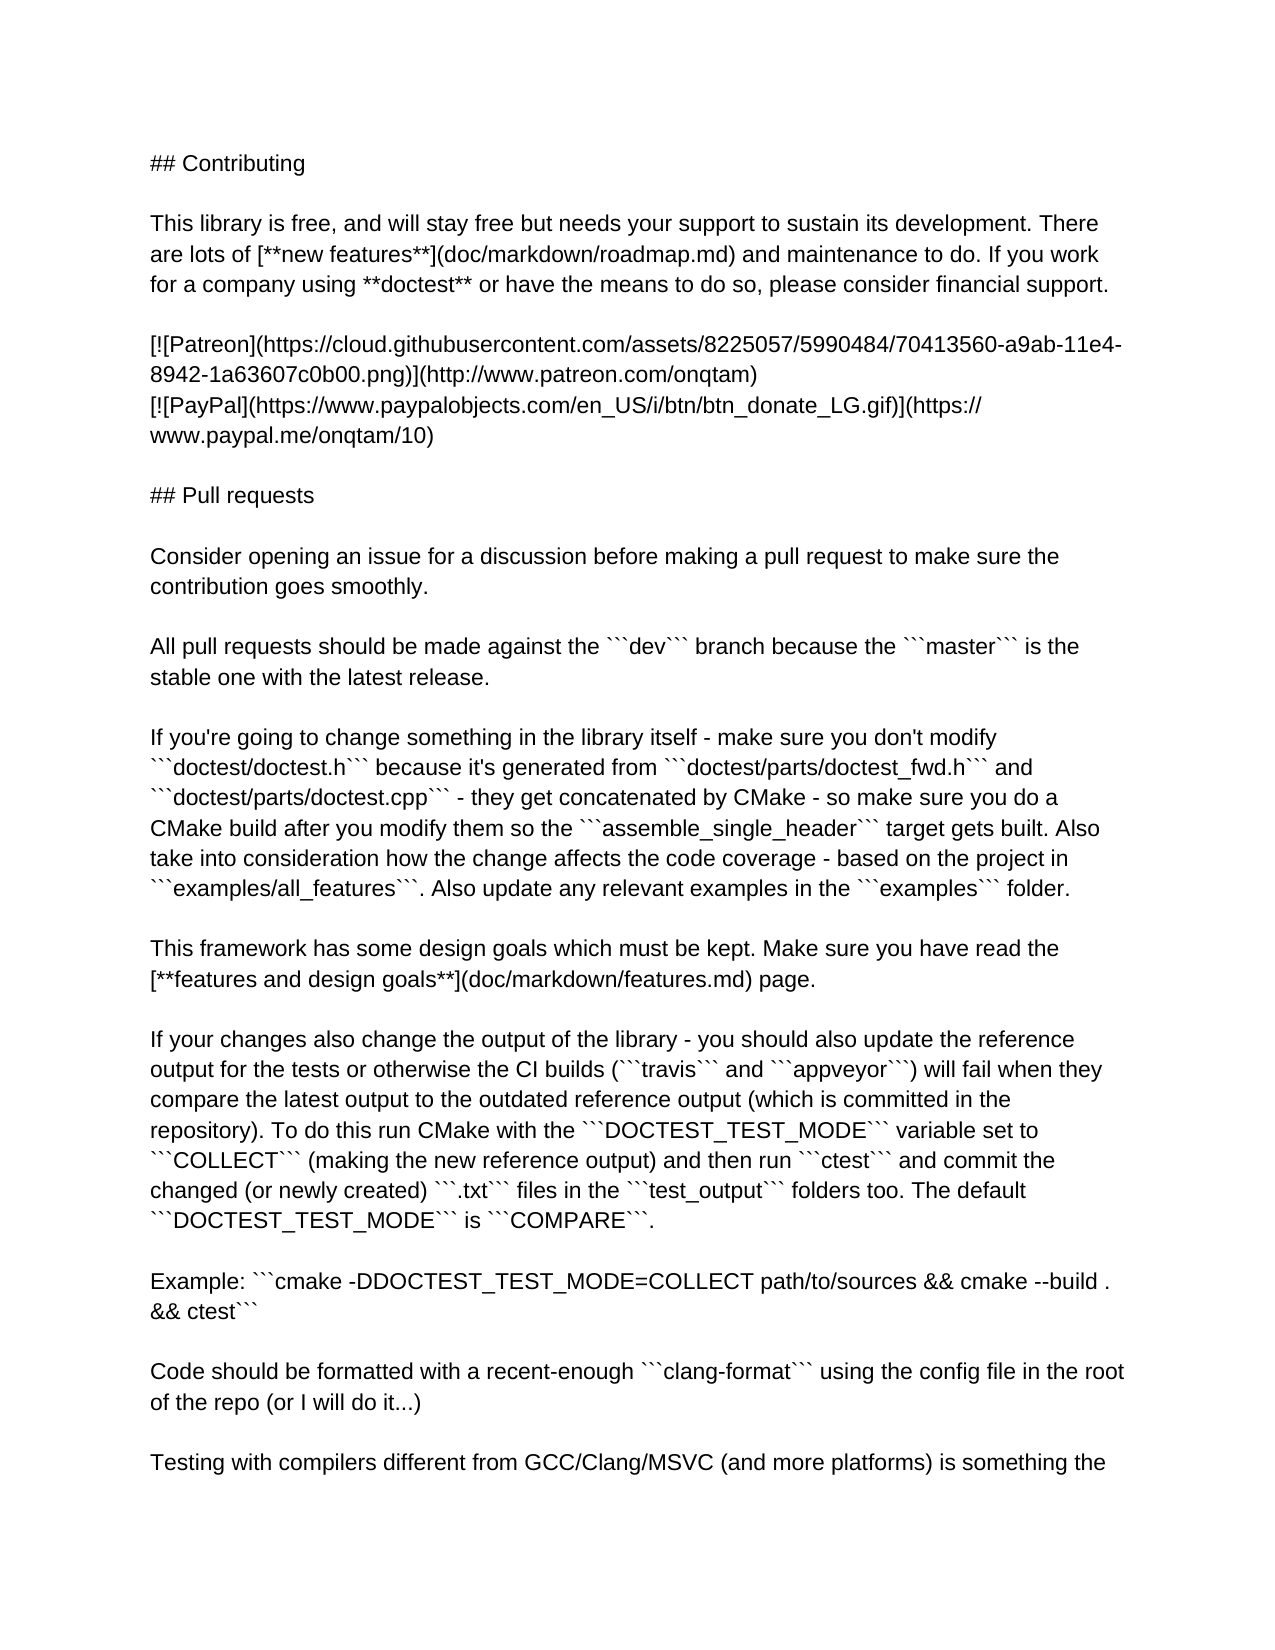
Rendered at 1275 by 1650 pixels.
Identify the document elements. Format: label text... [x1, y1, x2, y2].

text ## Contributing [150, 150, 1125, 176]
text [![PayPal](https://www.paypalobjects.com/en_US/i/btn/btn_donate_LG.gif)](https://www.paypal.me/onqtam/10) [150, 392, 1125, 448]
text If you're going to change something in the library itself - make sure you don't modify ```doctest/doctest.h``` because it's generated from ```doctest/parts/doctest_fwd.h``` and ```doctest/parts/doctest.cpp``` - they get concatenated by CMake - so make sure you do a CMake build after you modify them so the ```assemble_single_header``` target gets built. Also take into consideration how the change affects the code coverage - based on the project in ```examples/all_features```. Also update any relevant examples in the ```examples``` folder. [150, 724, 1125, 901]
text Consider opening an issue for a discussion before making a pull request to make sure the contribution goes smoothly. [150, 543, 1125, 599]
text This library is free, and will stay free but needs your support to sustain its development. There are lots of [**new features**](doc/markdown/roadmap.md) and maintenance to do. If you work for a company using **doctest** or have the means to do so, please consider financial support. [150, 210, 1125, 297]
text ## Pull requests [150, 482, 1125, 509]
text This framework has some design goals which must be kept. Make sure you have read the [**features and design goals**](doc/markdown/features.md) page. [150, 935, 1125, 992]
text [![Patreon](https://cloud.githubusercontent.com/assets/8225057/5990484/70413560-a9ab-11e4-8942-1a63607c0b00.png)](http://www.patreon.com/onqtam) [150, 331, 1125, 388]
text If your changes also change the output of the library - you should also update the reference output for the tests or otherwise the CI builds (```travis``` and ```appveyor```) will fail when they compare the latest output to the outdated reference output (which is committed in the repository). To do this run CMake with the ```DOCTEST_TEST_MODE``` variable set to ```COLLECT``` (making the new reference output) and then run ```ctest``` and commit the changed (or newly created) ```.txt``` files in the ```test_output``` folders too. The default ```DOCTEST_TEST_MODE``` is ```COMPARE```. [150, 1026, 1125, 1234]
text Example: ```cmake -DDOCTEST_TEST_MODE=COLLECT path/to/sources && cmake --build . && ctest``` [150, 1268, 1125, 1324]
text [150, 1449, 1125, 1475]
text All pull requests should be made against the ```dev``` branch because the ```master``` is the stable one with the latest release. [150, 633, 1125, 690]
text Code should be formatted with a recent-enough ```clang-format``` using the config file in the root of the repo (or I will do it...) [150, 1358, 1125, 1415]
